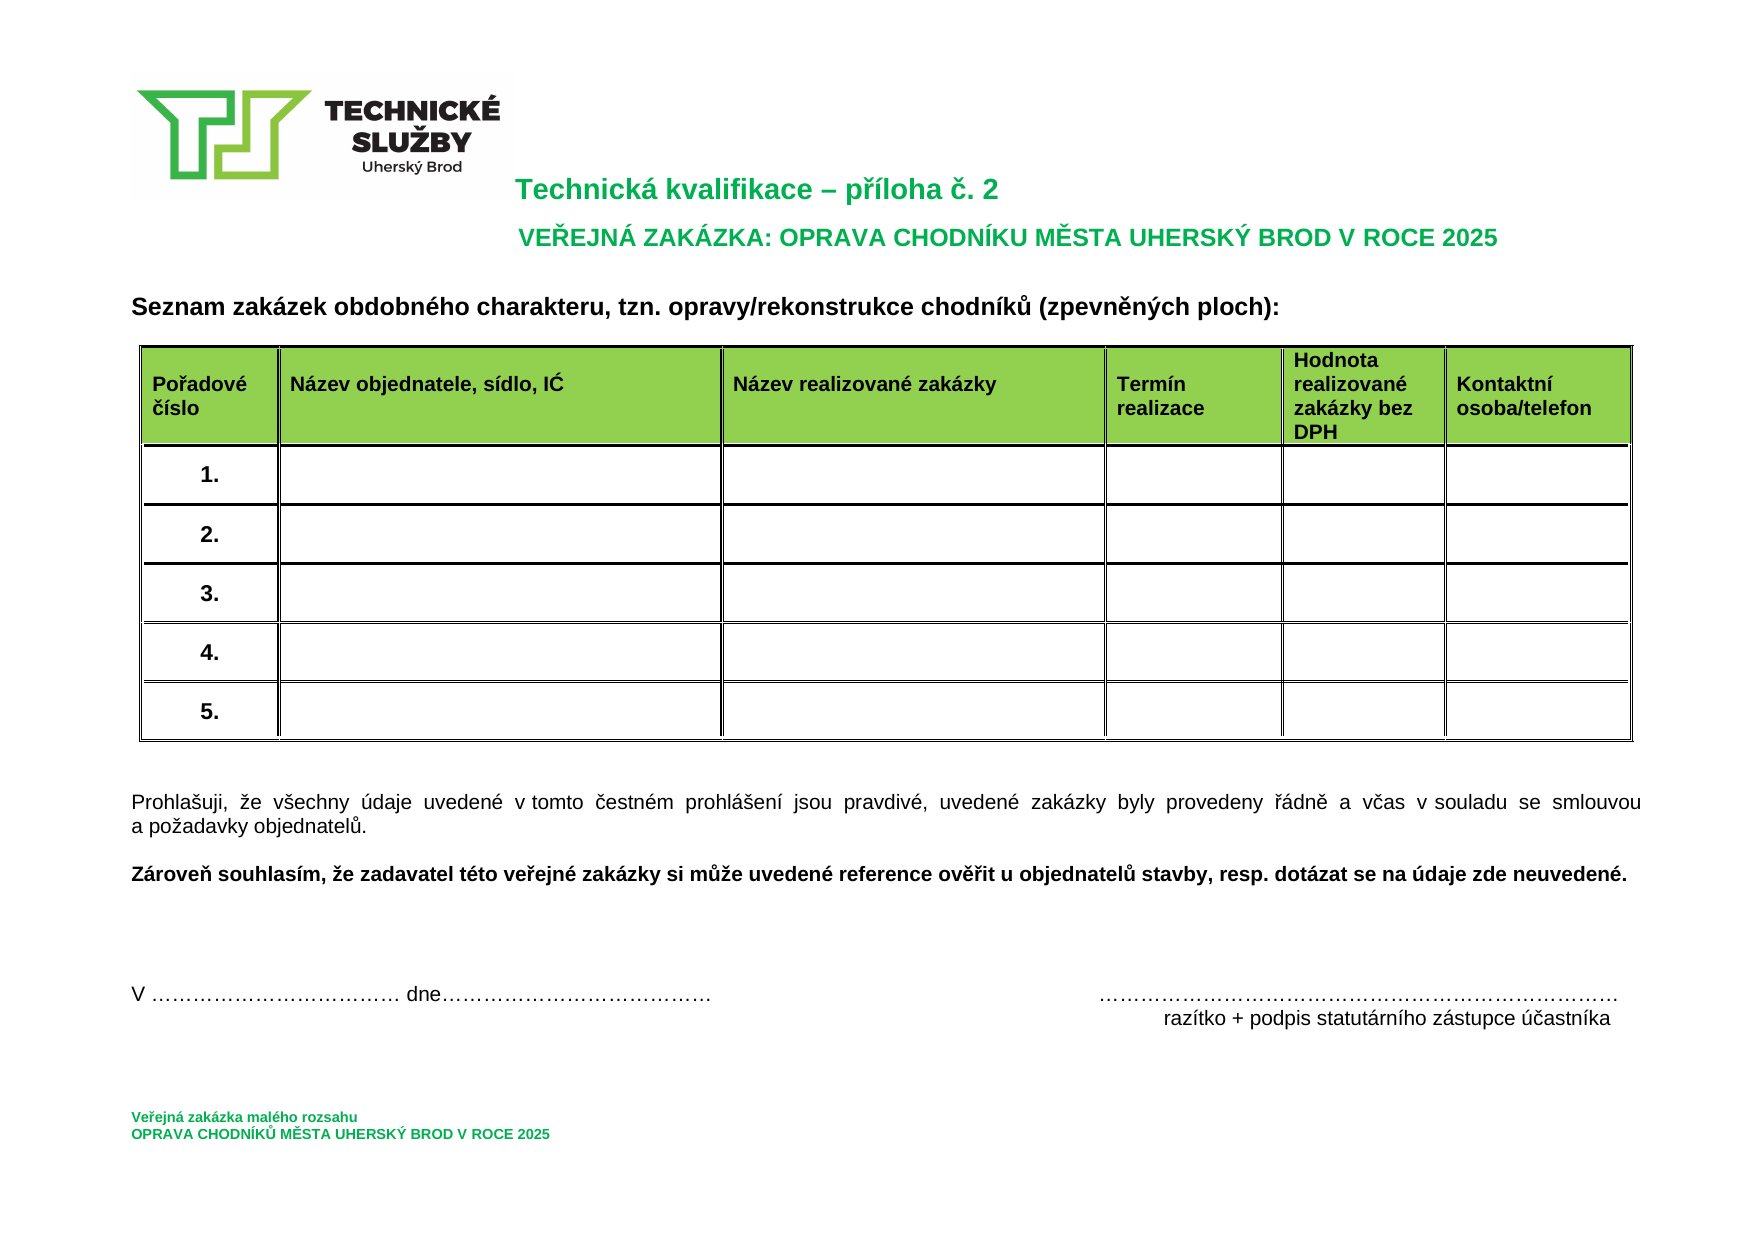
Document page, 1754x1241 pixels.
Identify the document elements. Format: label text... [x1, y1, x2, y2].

table_cell [1447, 621, 1630, 680]
table_cell [724, 447, 1104, 503]
table_cell [1107, 565, 1281, 621]
table_cell [281, 506, 720, 562]
table_cell [722, 683, 1105, 739]
table_cell [1107, 447, 1281, 503]
table_cell 3. [142, 562, 277, 621]
table_cell [279, 683, 722, 739]
table_cell 5. [142, 680, 279, 739]
text Zároveň souhlasím, že zadavatel této veřejné zakázky si může uvedené reference ověřit u objednatelů stavby, resp. dotázat se na údaje zde neuvedené. [131, 862, 1642, 886]
table_cell [281, 565, 720, 621]
table_header Termín realizace [1105, 346, 1282, 443]
table_cell 2. [142, 503, 277, 562]
table_cell [724, 506, 1104, 562]
table_cell 1. [141, 444, 277, 503]
text Seznam zakázek obdobného charakteru, tzn. opravy/rekonstrukce chodníků (zpevněných ploch): [131, 292, 1642, 321]
text V ……………………………… dne………………………………… ………………………………………………………………… [131, 982, 1642, 1006]
table_header Název objednatele, sídlo, IĆ [279, 347, 722, 443]
table_cell [1284, 447, 1444, 503]
table_header Kontaktní osoba/telefon [1445, 346, 1630, 443]
table_cell [1445, 680, 1630, 739]
table_cell [281, 624, 720, 680]
table_header Název realizované zakázky [722, 347, 1105, 443]
table_cell [1283, 683, 1445, 739]
table_cell [1105, 680, 1282, 739]
table_cell [1284, 506, 1444, 562]
table_cell [1284, 624, 1444, 680]
table_cell [281, 447, 720, 503]
table_cell [1107, 624, 1281, 680]
table_cell [724, 624, 1104, 680]
table_cell [724, 565, 1104, 621]
table_cell [1447, 444, 1632, 503]
table_cell [1447, 503, 1630, 562]
table_cell 4. [142, 621, 278, 680]
text razítko + podpis statutárního zástupce účastníka [131, 1006, 1642, 1029]
table_header Pořadové číslo [142, 348, 279, 443]
text Prohlašuji, že všechny údaje uvedené v tomto čestném prohlášení jsou pravdivé, uvedené zakázky byly provedeny řádně a včas v souladu se smlouvou a požadavky objednatelů. [131, 790, 1642, 838]
table_cell [1447, 562, 1630, 621]
table_header Hodnota realizované zakázky bez DPH [1283, 348, 1445, 443]
table_cell [1284, 565, 1444, 621]
table_cell [1107, 506, 1281, 562]
picture [131, 73, 515, 200]
